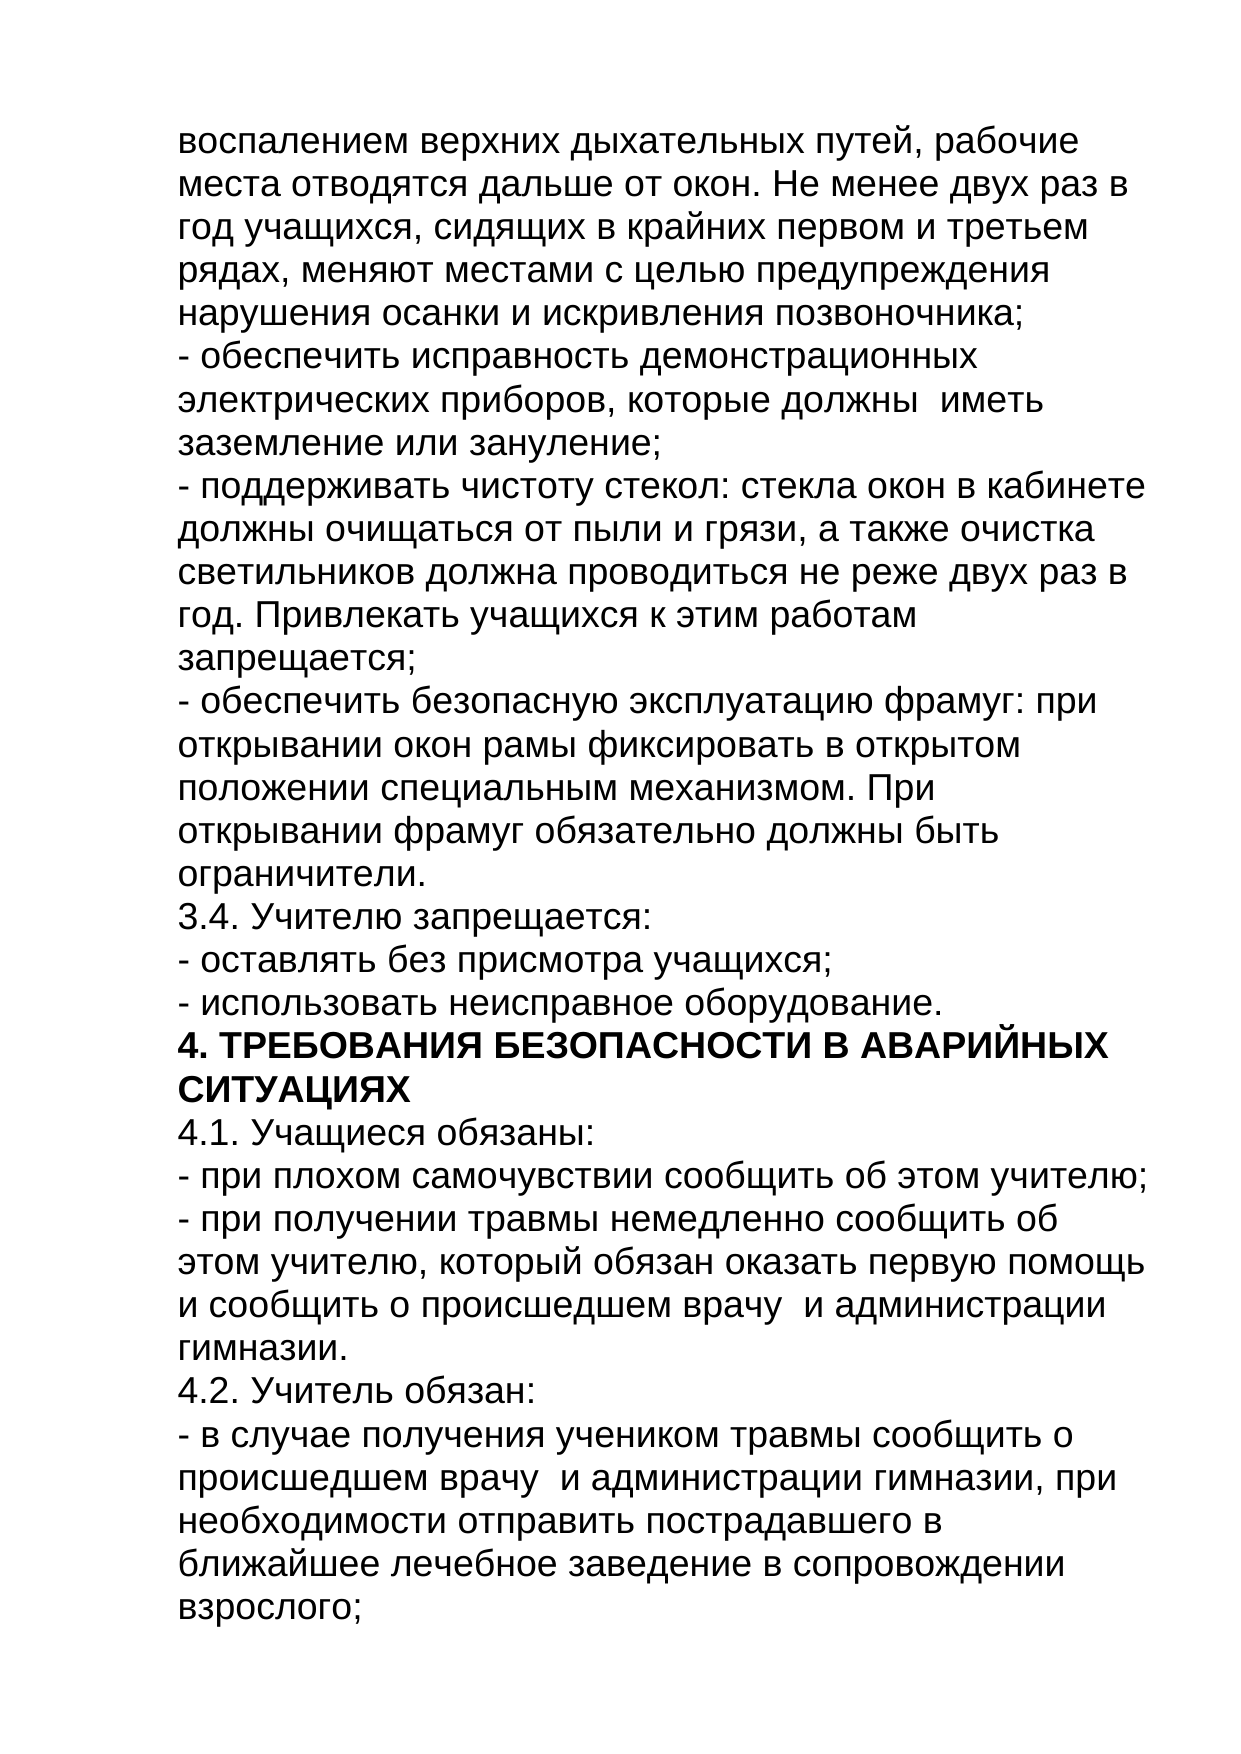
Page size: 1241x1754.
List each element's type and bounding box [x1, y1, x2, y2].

text [177, 118, 1152, 1627]
